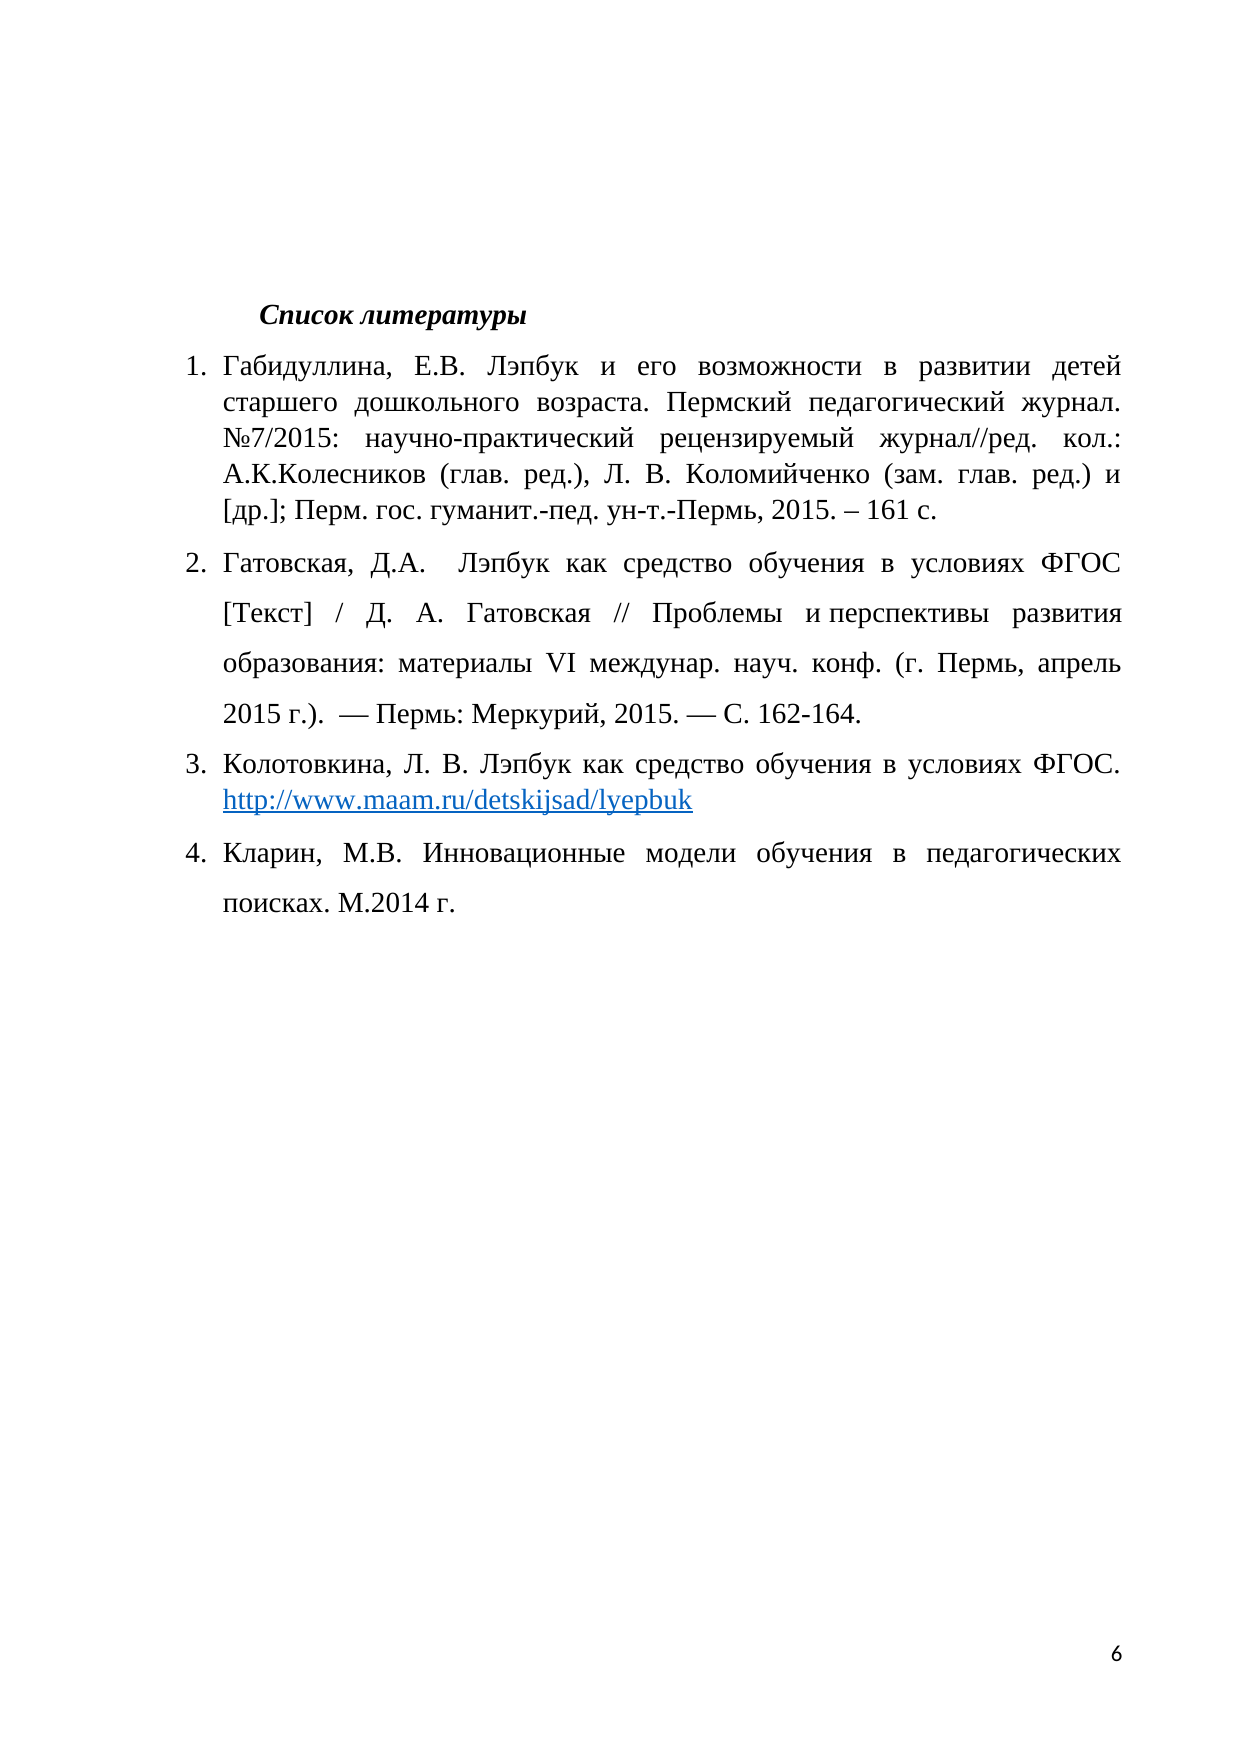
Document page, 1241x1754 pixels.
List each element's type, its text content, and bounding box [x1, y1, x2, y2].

list Габидуллина, Е.В. Лэпбук и его возможности в развитии детей старшего дошкольного возраста. Пермский педагогический журнал. №7/2015: научно-практический рецензируемый журнал//ред. кол.: А.К.Колесников (глав. ред.), Л. В. Коломийченко (зам. глав. ред.) и [др.]; Перм. гос. гуманит.-пед. ун-т.-Пермь, 2015. – 161 с. [185, 348, 1122, 526]
list Гатовская, Д.А. Лэпбук как средство обучения в условиях ФГОС [Текст] / Д. А. Гатовская // Проблемы и перспективы развития образования: материалы VI междунар. науч. конф. (г. Пермь, апрель 2015 г.). — Пермь: Меркурий, 2015. — С. 162-164. [185, 545, 1122, 729]
list Кларин, М.В. Инновационные модели обучения в педагогических поисках. М.2014 г. [185, 835, 1122, 919]
list Колотовкина, Л. В. Лэпбук как средство обучения в условиях ФГОС. http://www.maam.ru/detskijsad/lyepbuk [185, 746, 1122, 816]
list Список литературы [259, 297, 1122, 331]
